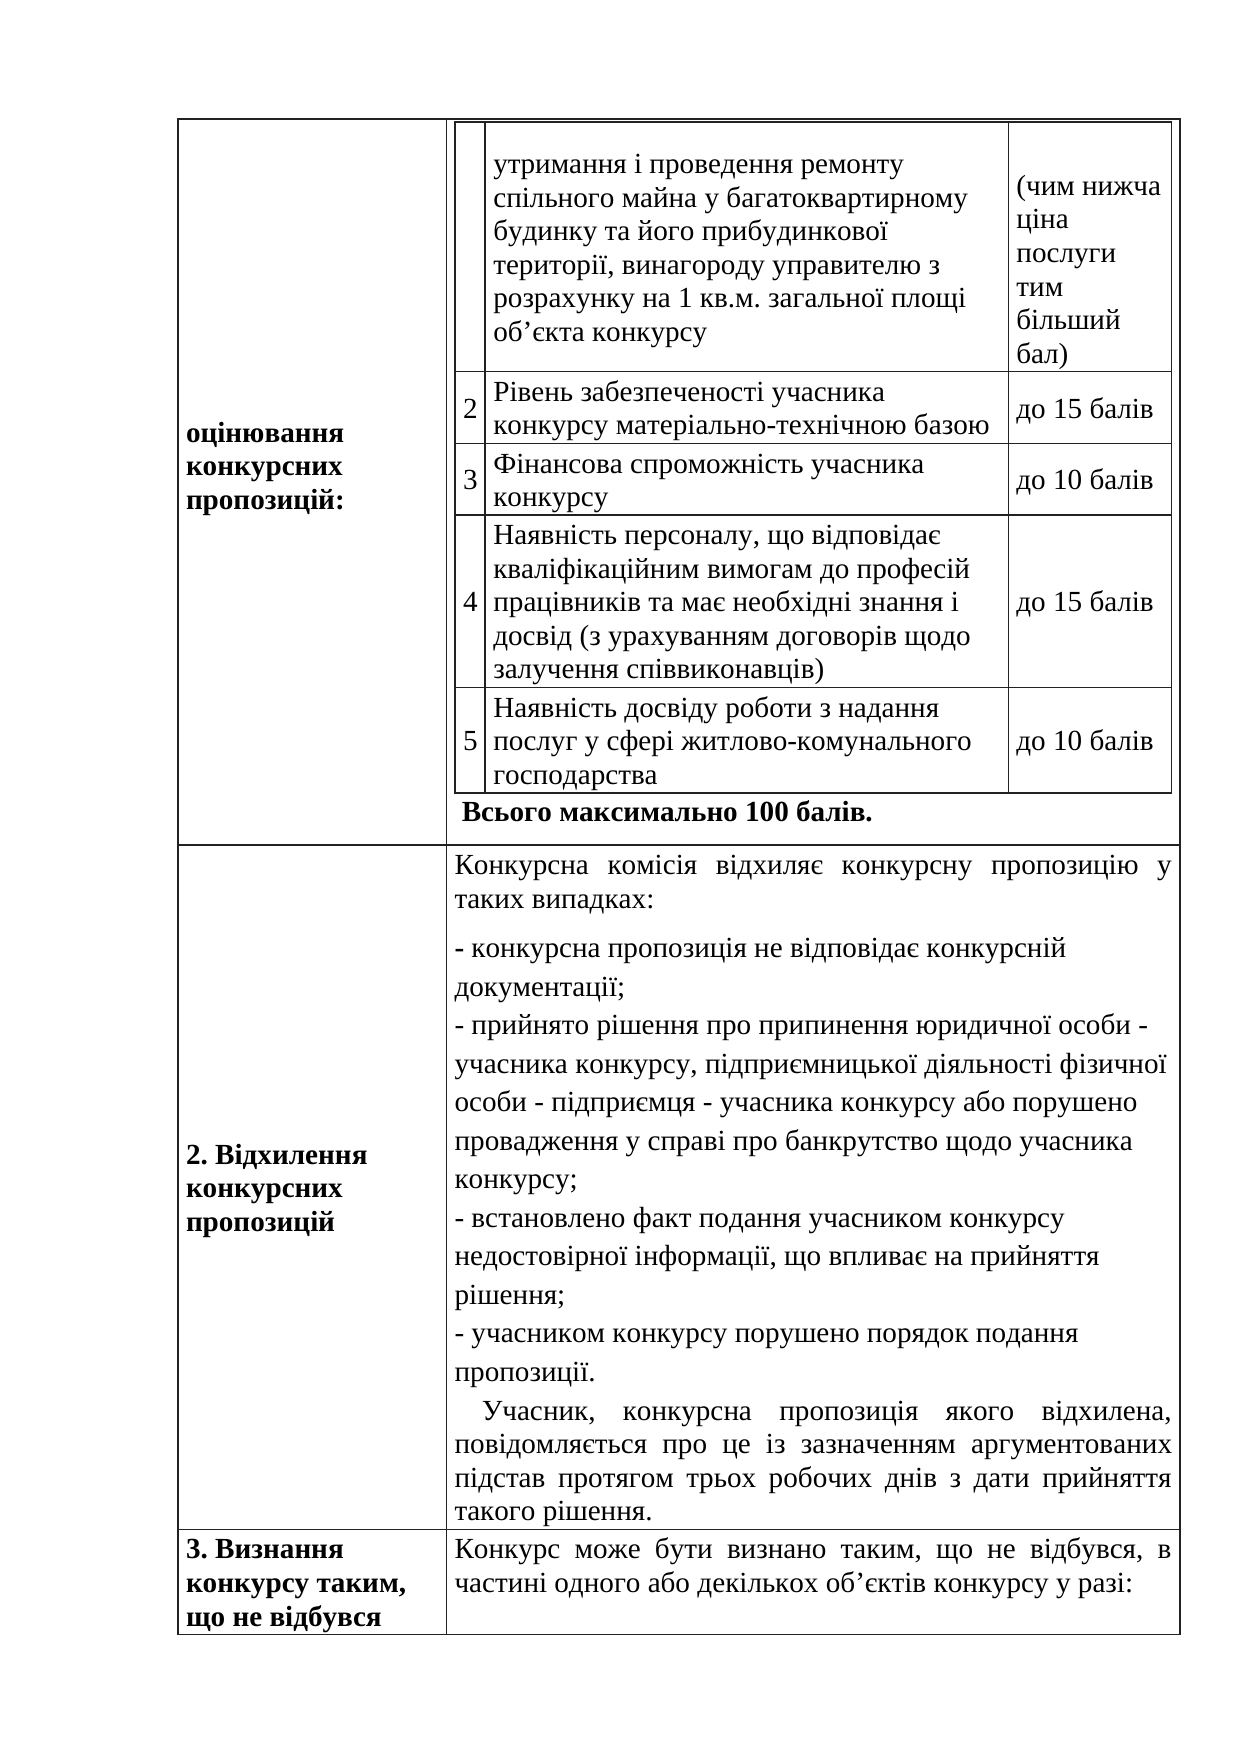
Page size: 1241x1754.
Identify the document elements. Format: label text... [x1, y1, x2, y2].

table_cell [447, 1530, 1179, 1634]
table_cell Конкурсна комісія відхиляє конкурсну пропозицію у таких випадках: - конкурсна пропозиція не відповідає конкурсній документації; - прийнято рішення про припинення юридичної особи - учасника конкурсу, підприємницької діяльності фізичної особи - підприємця - учасника конкурсу або порушено провадження у справі про банкрутство щодо учасника конкурсу; - встановлено факт подання учасником конкурсу недостовірної інформації, що впливає на прийняття рішення; - учасником конкурсу порушено порядок подання пропозиції. Учасник, конкурсна пропозиція якого відхилена, повідомляється про це із зазначенням аргументованих підстав протягом трьох робочих днів з дати прийняття такого рішення. [447, 846, 1179, 1528]
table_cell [179, 120, 446, 844]
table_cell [447, 120, 1179, 844]
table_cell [179, 1530, 446, 1634]
table_cell 2. Відхилення конкурсних пропозицій [179, 846, 446, 1528]
